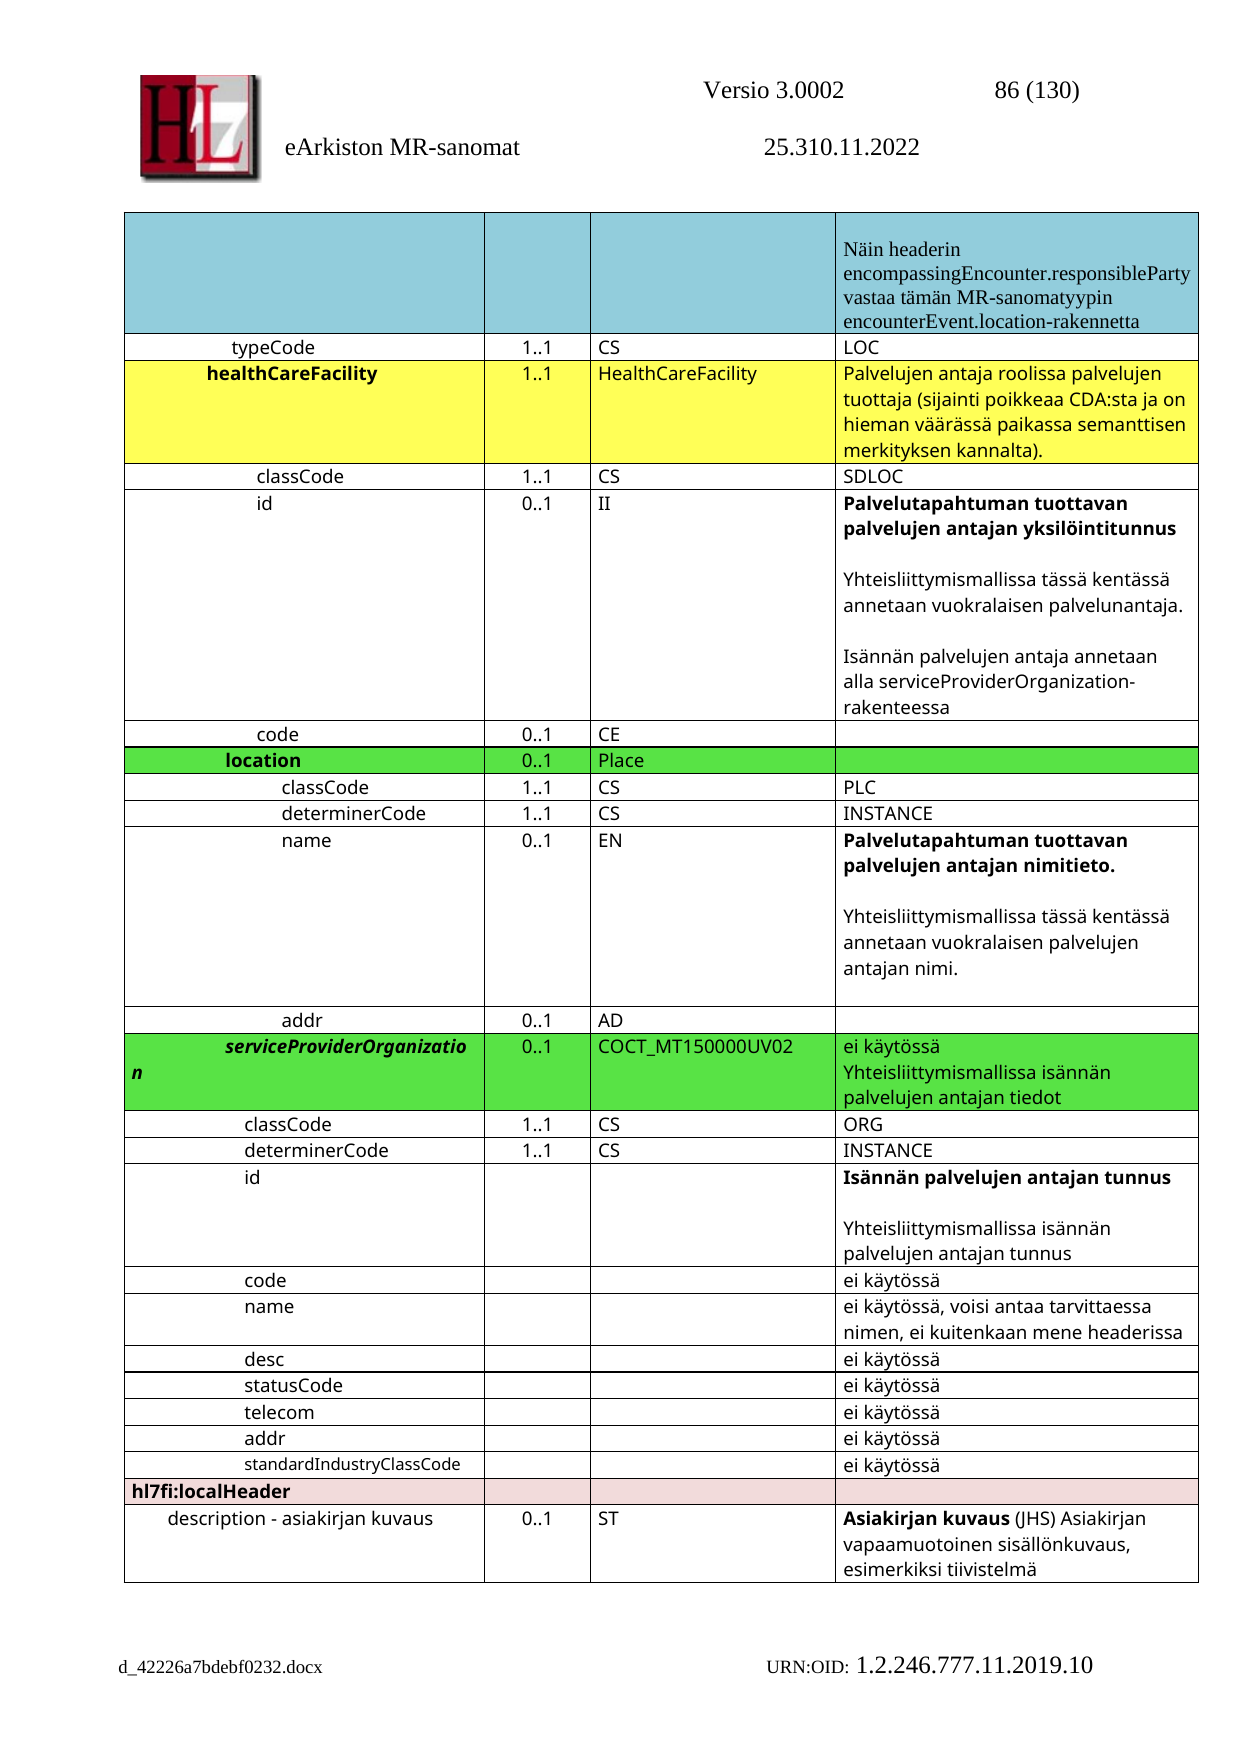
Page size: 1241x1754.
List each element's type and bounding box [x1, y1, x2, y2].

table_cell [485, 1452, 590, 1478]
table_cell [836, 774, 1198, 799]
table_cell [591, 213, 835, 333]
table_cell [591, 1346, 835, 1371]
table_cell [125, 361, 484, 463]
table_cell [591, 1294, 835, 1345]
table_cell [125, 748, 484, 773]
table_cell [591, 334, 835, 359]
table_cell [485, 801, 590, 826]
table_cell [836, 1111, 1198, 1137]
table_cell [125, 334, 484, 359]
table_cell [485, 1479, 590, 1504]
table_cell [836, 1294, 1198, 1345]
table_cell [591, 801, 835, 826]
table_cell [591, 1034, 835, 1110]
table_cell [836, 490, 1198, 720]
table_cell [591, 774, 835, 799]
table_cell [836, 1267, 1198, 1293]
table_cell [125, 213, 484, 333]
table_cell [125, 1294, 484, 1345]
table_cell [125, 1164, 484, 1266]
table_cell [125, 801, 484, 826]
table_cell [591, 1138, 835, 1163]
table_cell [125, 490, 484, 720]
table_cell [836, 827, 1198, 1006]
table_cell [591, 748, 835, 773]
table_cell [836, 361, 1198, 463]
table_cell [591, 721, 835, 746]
picture [140, 75, 263, 183]
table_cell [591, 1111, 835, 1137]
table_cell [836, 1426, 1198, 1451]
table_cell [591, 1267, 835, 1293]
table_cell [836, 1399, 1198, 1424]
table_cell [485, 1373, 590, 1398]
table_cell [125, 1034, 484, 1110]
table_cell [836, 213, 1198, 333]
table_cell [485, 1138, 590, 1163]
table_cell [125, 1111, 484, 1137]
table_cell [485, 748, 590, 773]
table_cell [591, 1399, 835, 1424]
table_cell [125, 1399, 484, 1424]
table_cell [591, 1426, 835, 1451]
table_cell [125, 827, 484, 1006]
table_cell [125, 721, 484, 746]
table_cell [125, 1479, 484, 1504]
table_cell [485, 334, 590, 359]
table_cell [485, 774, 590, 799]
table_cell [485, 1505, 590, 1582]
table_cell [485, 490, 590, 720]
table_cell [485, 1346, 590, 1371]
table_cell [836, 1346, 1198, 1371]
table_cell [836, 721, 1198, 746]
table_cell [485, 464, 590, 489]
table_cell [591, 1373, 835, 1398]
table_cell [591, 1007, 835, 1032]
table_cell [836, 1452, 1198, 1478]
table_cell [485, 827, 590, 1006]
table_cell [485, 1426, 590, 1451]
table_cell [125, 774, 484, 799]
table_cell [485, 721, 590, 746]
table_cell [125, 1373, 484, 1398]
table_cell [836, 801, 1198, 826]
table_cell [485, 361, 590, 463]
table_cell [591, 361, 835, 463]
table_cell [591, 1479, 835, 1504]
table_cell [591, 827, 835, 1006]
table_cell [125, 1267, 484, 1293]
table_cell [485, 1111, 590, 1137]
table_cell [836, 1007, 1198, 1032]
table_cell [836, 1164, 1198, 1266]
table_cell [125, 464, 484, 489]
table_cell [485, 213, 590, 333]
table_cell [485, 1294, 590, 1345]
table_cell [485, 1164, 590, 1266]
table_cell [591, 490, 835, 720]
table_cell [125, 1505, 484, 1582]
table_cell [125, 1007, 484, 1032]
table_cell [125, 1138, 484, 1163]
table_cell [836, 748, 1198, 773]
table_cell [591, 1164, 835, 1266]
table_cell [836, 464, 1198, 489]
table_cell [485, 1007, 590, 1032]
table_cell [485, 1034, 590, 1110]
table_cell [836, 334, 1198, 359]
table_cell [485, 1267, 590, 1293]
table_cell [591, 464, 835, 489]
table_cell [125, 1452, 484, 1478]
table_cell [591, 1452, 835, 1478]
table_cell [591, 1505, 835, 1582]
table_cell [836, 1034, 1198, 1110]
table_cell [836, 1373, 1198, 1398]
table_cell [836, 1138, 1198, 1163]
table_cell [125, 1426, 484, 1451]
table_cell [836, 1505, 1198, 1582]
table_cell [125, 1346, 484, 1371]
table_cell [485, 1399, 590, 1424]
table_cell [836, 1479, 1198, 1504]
